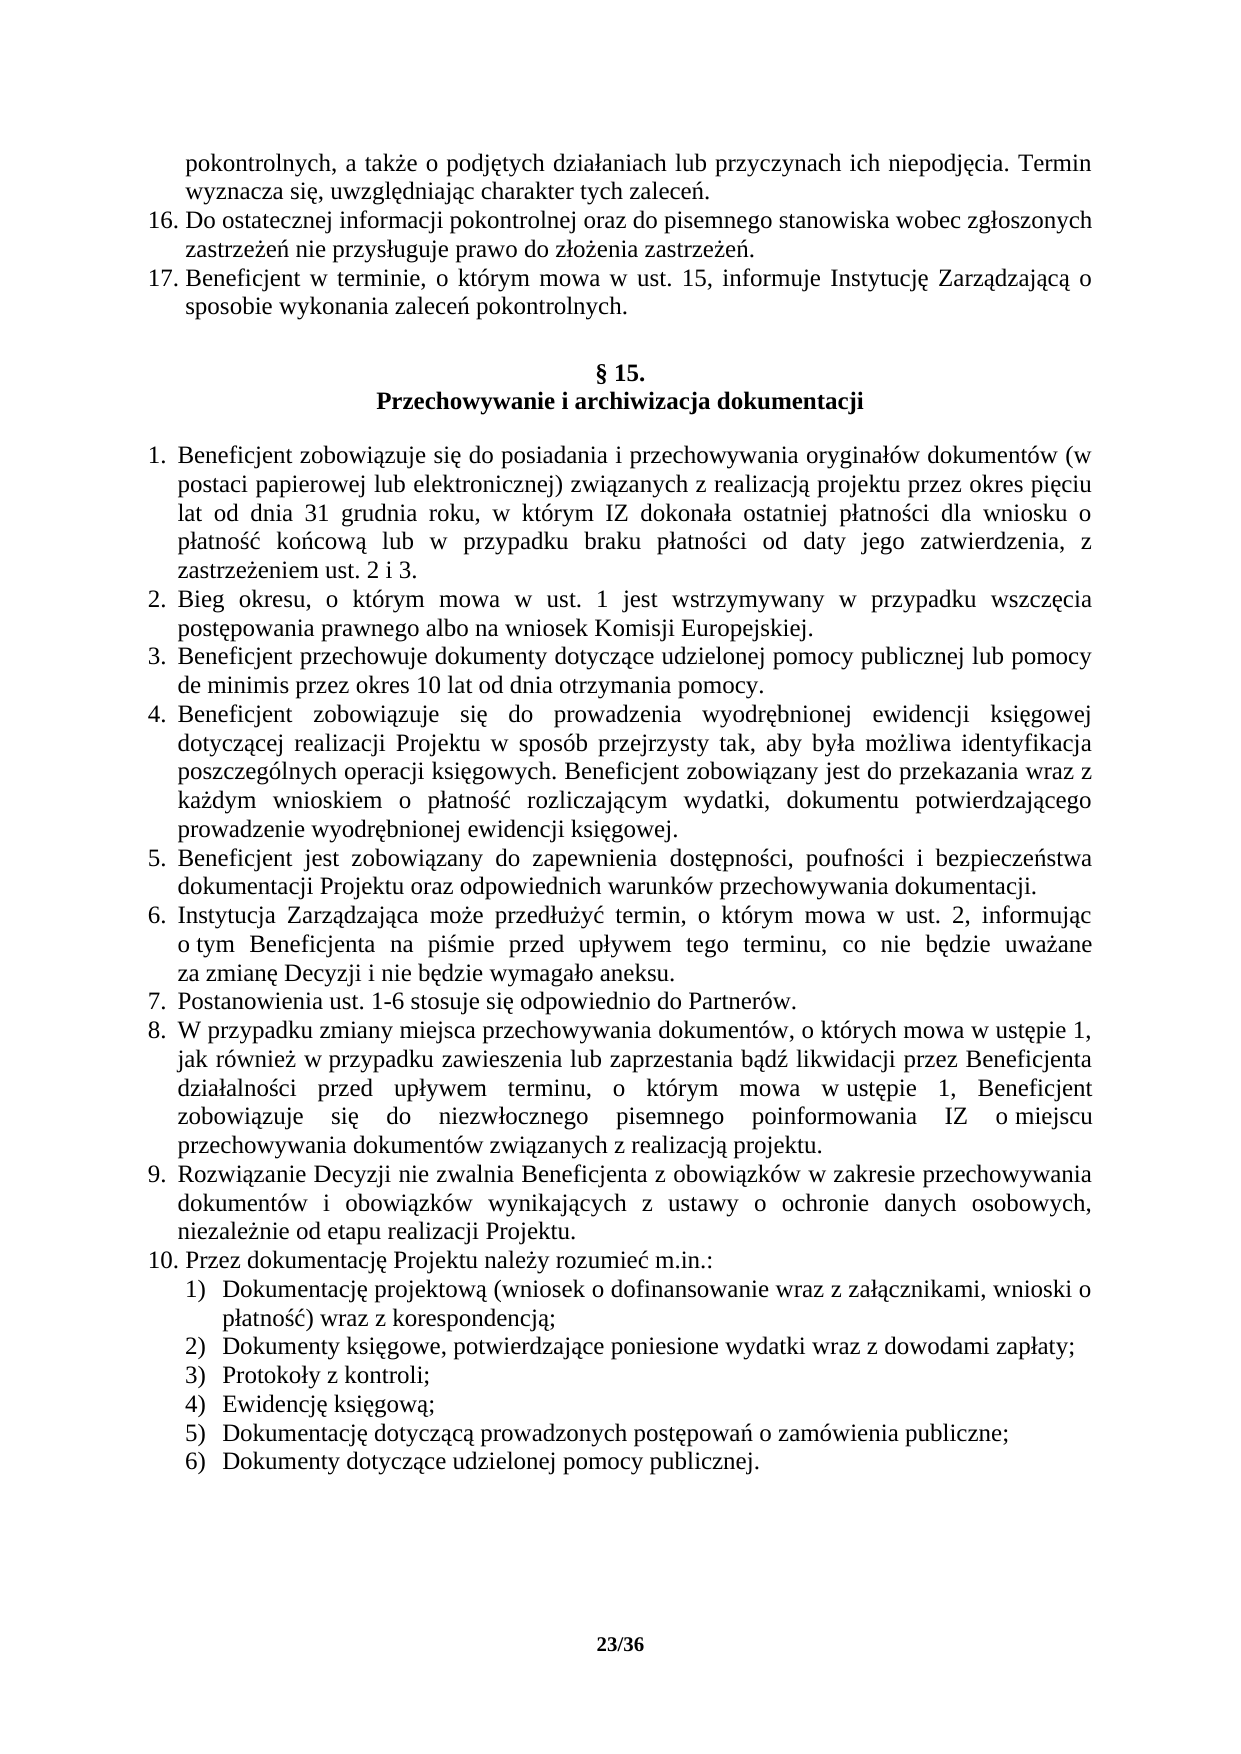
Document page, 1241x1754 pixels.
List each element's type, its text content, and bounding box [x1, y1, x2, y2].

list Przez dokumentację Projektu należy rozumieć m.in.: [148, 1245, 1093, 1274]
list W przypadku zmiany miejsca przechowywania dokumentów, o których mowa w ustępie 1, jak również w przypadku zawieszenia lub zaprzestania bądź likwidacji przez Beneficjenta działalności przed upływem terminu, o którym mowa w ustępie 1, Beneficjent zobowiązuje się do niezwłocznego pisemnego poinformowania IZ o miejscu przechowywania dokumentów związanych z realizacją projektu. [148, 1015, 1093, 1159]
text § 15. Przechowywanie i archiwizacja dokumentacji [148, 358, 1093, 415]
list Protokoły z kontroli; [185, 1360, 1093, 1389]
list Beneficjent zobowiązuje się do posiadania i przechowywania oryginałów dokumentów (w postaci papierowej lub elektronicznej) związanych z realizacją projektu przez okres pięciu lat od dnia 31 grudnia roku, w którym IZ dokonała ostatniej płatności dla wniosku o płatność końcową lub w przypadku braku płatności od daty jego zatwierdzenia, z zastrzeżeniem ust. 2 i 3. [148, 440, 1093, 584]
list Dokumenty dotyczące udzielonej pomocy publicznej. [185, 1446, 1093, 1475]
list Beneficjent przechowuje dokumenty dotyczące udzielonej pomocy publicznej lub pomocy de minimis przez okres 10 lat od dnia otrzymania pomocy. [148, 641, 1093, 699]
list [148, 148, 1093, 205]
list Do ostatecznej informacji pokontrolnej oraz do pisemnego stanowiska wobec zgłoszonych zastrzeżeń nie przysługuje prawo do złożenia zastrzeżeń. [148, 205, 1093, 263]
list Bieg okresu, o którym mowa w ust. 1 jest wstrzymywany w przypadku wszczęcia postępowania prawnego albo na wniosek Komisji Europejskiej. [148, 584, 1093, 641]
list Dokumentację projektową (wniosek o dofinansowanie wraz z załącznikami, wnioski o płatność) wraz z korespondencją; [185, 1274, 1093, 1331]
list Beneficjent w terminie, o którym mowa w ust. 15, informuje Instytucję Zarządzającą o sposobie wykonania zaleceń pokontrolnych. [148, 263, 1093, 320]
list Dokumenty księgowe, potwierdzające poniesione wydatki wraz z dowodami zapłaty; [185, 1331, 1093, 1360]
list Instytucja Zarządzająca może przedłużyć termin, o którym mowa w ust. 2, informując o tym Beneficjenta na piśmie przed upływem tego terminu, co nie będzie uważane za zmianę Decyzji i nie będzie wymagało aneksu. [148, 900, 1093, 986]
list Rozwiązanie Decyzji nie zwalnia Beneficjenta z obowiązków w zakresie przechowywania dokumentów i obowiązków wynikających z ustawy o ochronie danych osobowych, niezależnie od etapu realizacji Projektu. [148, 1159, 1093, 1245]
list Dokumentację dotyczącą prowadzonych postępowań o zamówienia publiczne; [185, 1418, 1093, 1446]
list Beneficjent zobowiązuje się do prowadzenia wyodrębnionej ewidencji księgowej dotyczącej realizacji Projektu w sposób przejrzysty tak, aby była możliwa identyfikacja poszczególnych operacji księgowych. Beneficjent zobowiązany jest do przekazania wraz z każdym wnioskiem o płatność rozliczającym wydatki, dokumentu potwierdzającego prowadzenie wyodrębnionej ewidencji księgowej. [148, 699, 1093, 843]
list Postanowienia ust. 1-6 stosuje się odpowiednio do Partnerów. [148, 986, 1093, 1015]
list Beneficjent jest zobowiązany do zapewnienia dostępności, poufności i bezpieczeństwa dokumentacji Projektu oraz odpowiednich warunków przechowywania dokumentacji. [148, 843, 1093, 900]
list Ewidencję księgową; [185, 1389, 1093, 1418]
